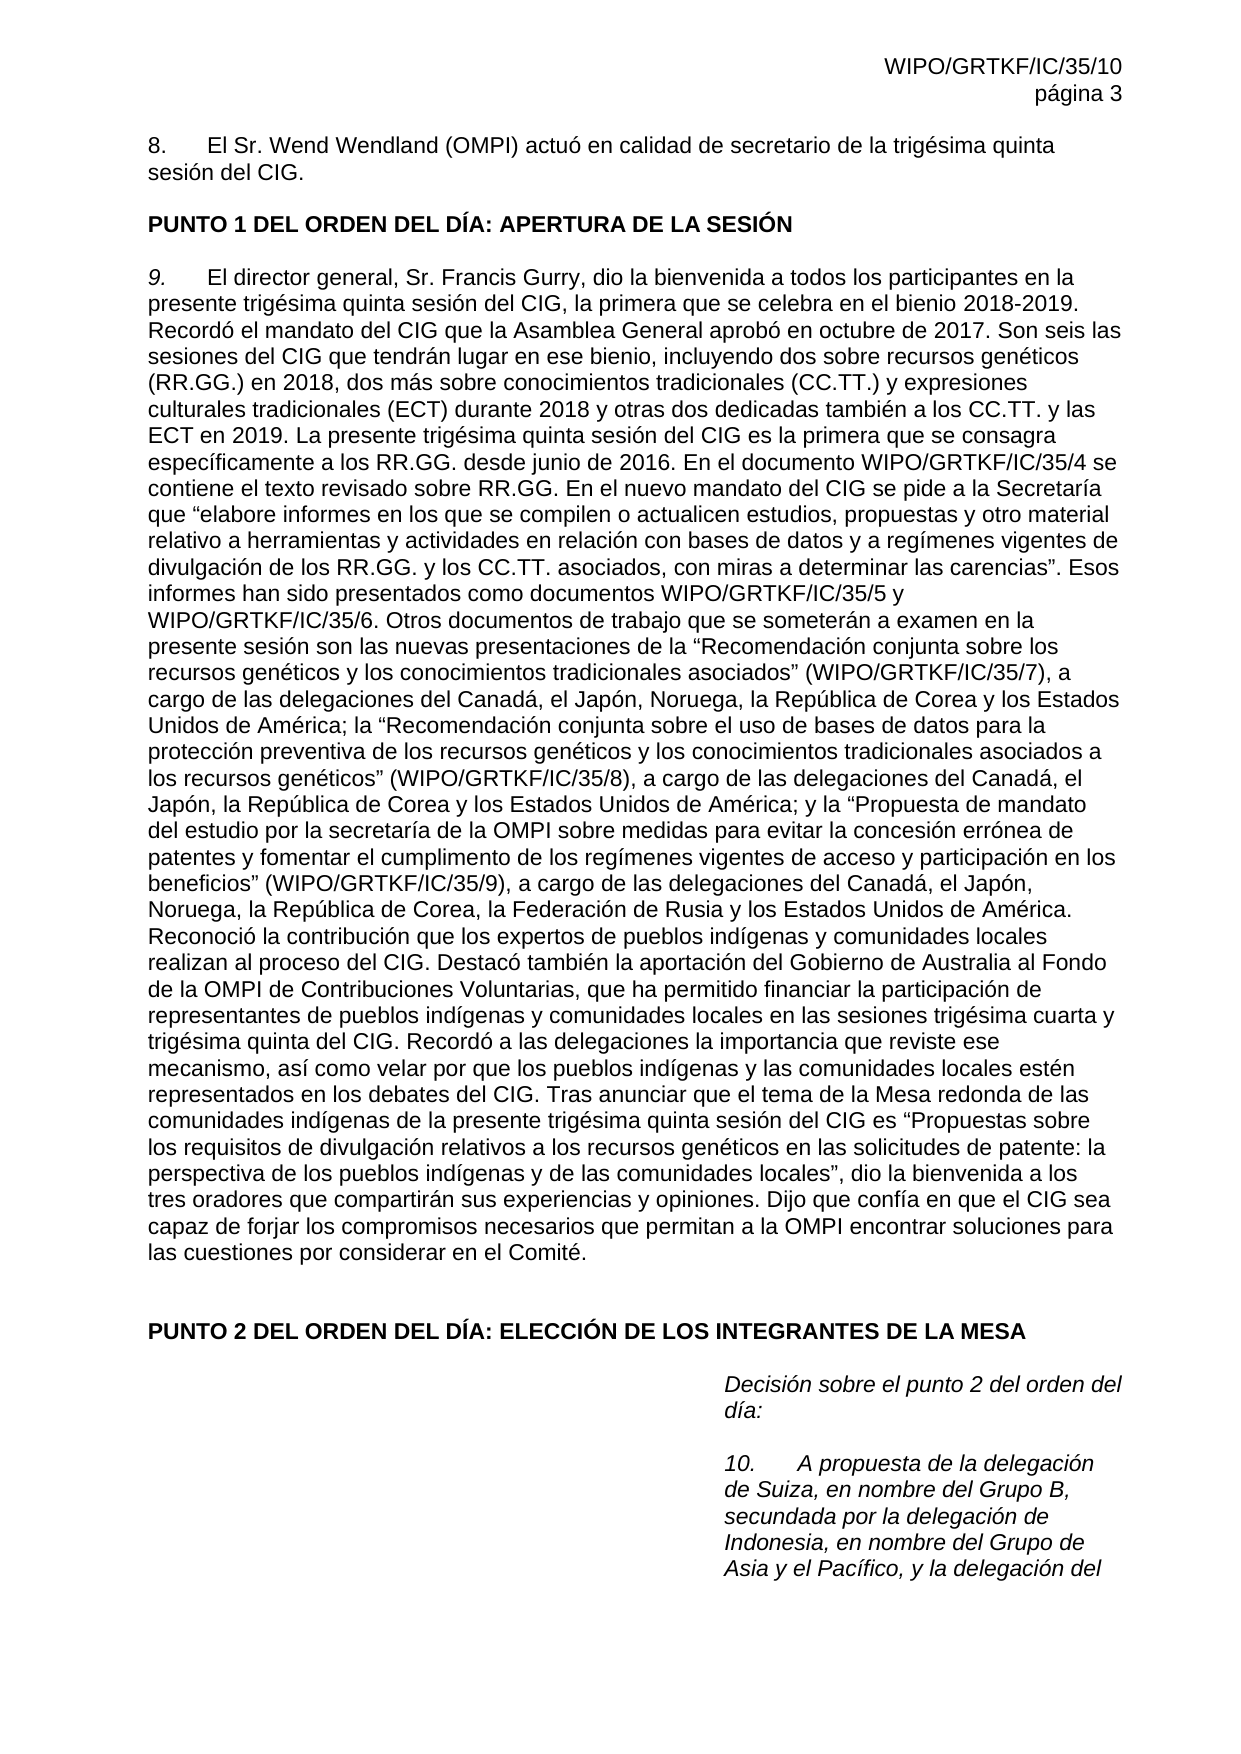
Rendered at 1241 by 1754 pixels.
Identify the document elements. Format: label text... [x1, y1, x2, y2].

subtitle PUNTO 2 DEL ORDEN DEL DÍA: ELECCIÓN DE LOS INTEGRANTES DE LA MESA [148, 1318, 1122, 1344]
list El director general, Sr. Francis Gurry, dio la bienvenida a todos los participantes en la presente trigésima quinta sesión del CIG, la primera que se celebra en el bienio 2018-2019. Recordó el mandato del CIG que la Asamblea General aprobó en octubre de 2017. Son seis las sesiones del CIG que tendrán lugar en ese bienio, incluyendo dos sobre recursos genéticos (RR.GG.) en 2018, dos más sobre conocimientos tradicionales (CC.TT.) y expresiones culturales tradicionales (ECT) durante 2018 y otras dos dedicadas también a los CC.TT. y las ECT en 2019. La presente trigésima quinta sesión del CIG es la primera que se consagra específicamente a los RR.GG. desde junio de 2016. En el documento WIPO/GRTKF/IC/35/4 se contiene el texto revisado sobre RR.GG. En el nuevo mandato del CIG se pide a la Secretaría que “elabore informes en los que se compilen o actualicen estudios, propuestas y otro material relativo a herramientas y actividades en relación con bases de datos y a regímenes vigentes de divulgación de los RR.GG. y los CC.TT. asociados, con miras a determinar las carencias”. Esos informes han sido presentados como documentos WIPO/GRTKF/IC/35/5 y WIPO/GRTKF/IC/35/6. Otros documentos de trabajo que se someterán a examen en la presente sesión son las nuevas presentaciones de la “Recomendación conjunta sobre los recursos genéticos y los conocimientos tradicionales asociados” (WIPO/GRTKF/IC/35/7), a cargo de las delegaciones del Canadá, el Japón, Noruega, la República de Corea y los Estados Unidos de América; la “Recomendación conjunta sobre el uso de bases de datos para la protección preventiva de los recursos genéticos y los conocimientos tradicionales asociados a los recursos genéticos” (WIPO/GRTKF/IC/35/8), a cargo de las delegaciones del Canadá, el Japón, la República de Corea y los Estados Unidos de América; y la “Propuesta de mandato del estudio por la secretaría de la OMPI sobre medidas para evitar la concesión errónea de patentes y fomentar el cumplimento de los regímenes vigentes de acceso y participación en los beneficios” (WIPO/GRTKF/IC/35/9), a cargo de las delegaciones del Canadá, el Japón, Noruega, la República de Corea, la Federación de Rusia y los Estados Unidos de América. Reconoció la contribución que los expertos de pueblos indígenas y comunidades locales realizan al proceso del CIG. Destacó también la aportación del Gobierno de Australia al Fondo de la OMPI de Contribuciones Voluntarias, que ha permitido financiar la participación de representantes de pueblos indígenas y comunidades locales en las sesiones trigésima cuarta y trigésima quinta del CIG. Recordó a las delegaciones la importancia que reviste ese mecanismo, así como velar por que los pueblos indígenas y las comunidades locales estén representados en los debates del CIG. Tras anunciar que el tema de la Mesa redonda de las comunidades indígenas de la presente trigésima quinta sesión del CIG es “Propuestas sobre los requisitos de divulgación relativos a los recursos genéticos en las solicitudes de patente: la perspectiva de los pueblos indígenas y de las comunidades locales”, dio la bienvenida a los tres oradores que compartirán sus experiencias y opiniones. Dijo que confía en que el CIG sea capaz de forjar los compromisos necesarios que permitan a la OMPI encontrar soluciones para las cuestiones por considerar en el Comité. [148, 264, 1122, 1265]
subtitle PUNTO 1 DEL ORDEN DEL DÍA: APERTURA DE LA SESIÓN [148, 211, 1122, 238]
list Decisión sobre el punto 2 del orden del día: [724, 1371, 1122, 1423]
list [724, 1450, 1122, 1582]
list El Sr. Wend Wendland (OMPI) actuó en calidad de secretario de la trigésima quinta sesión del CIG. [148, 132, 1122, 185]
